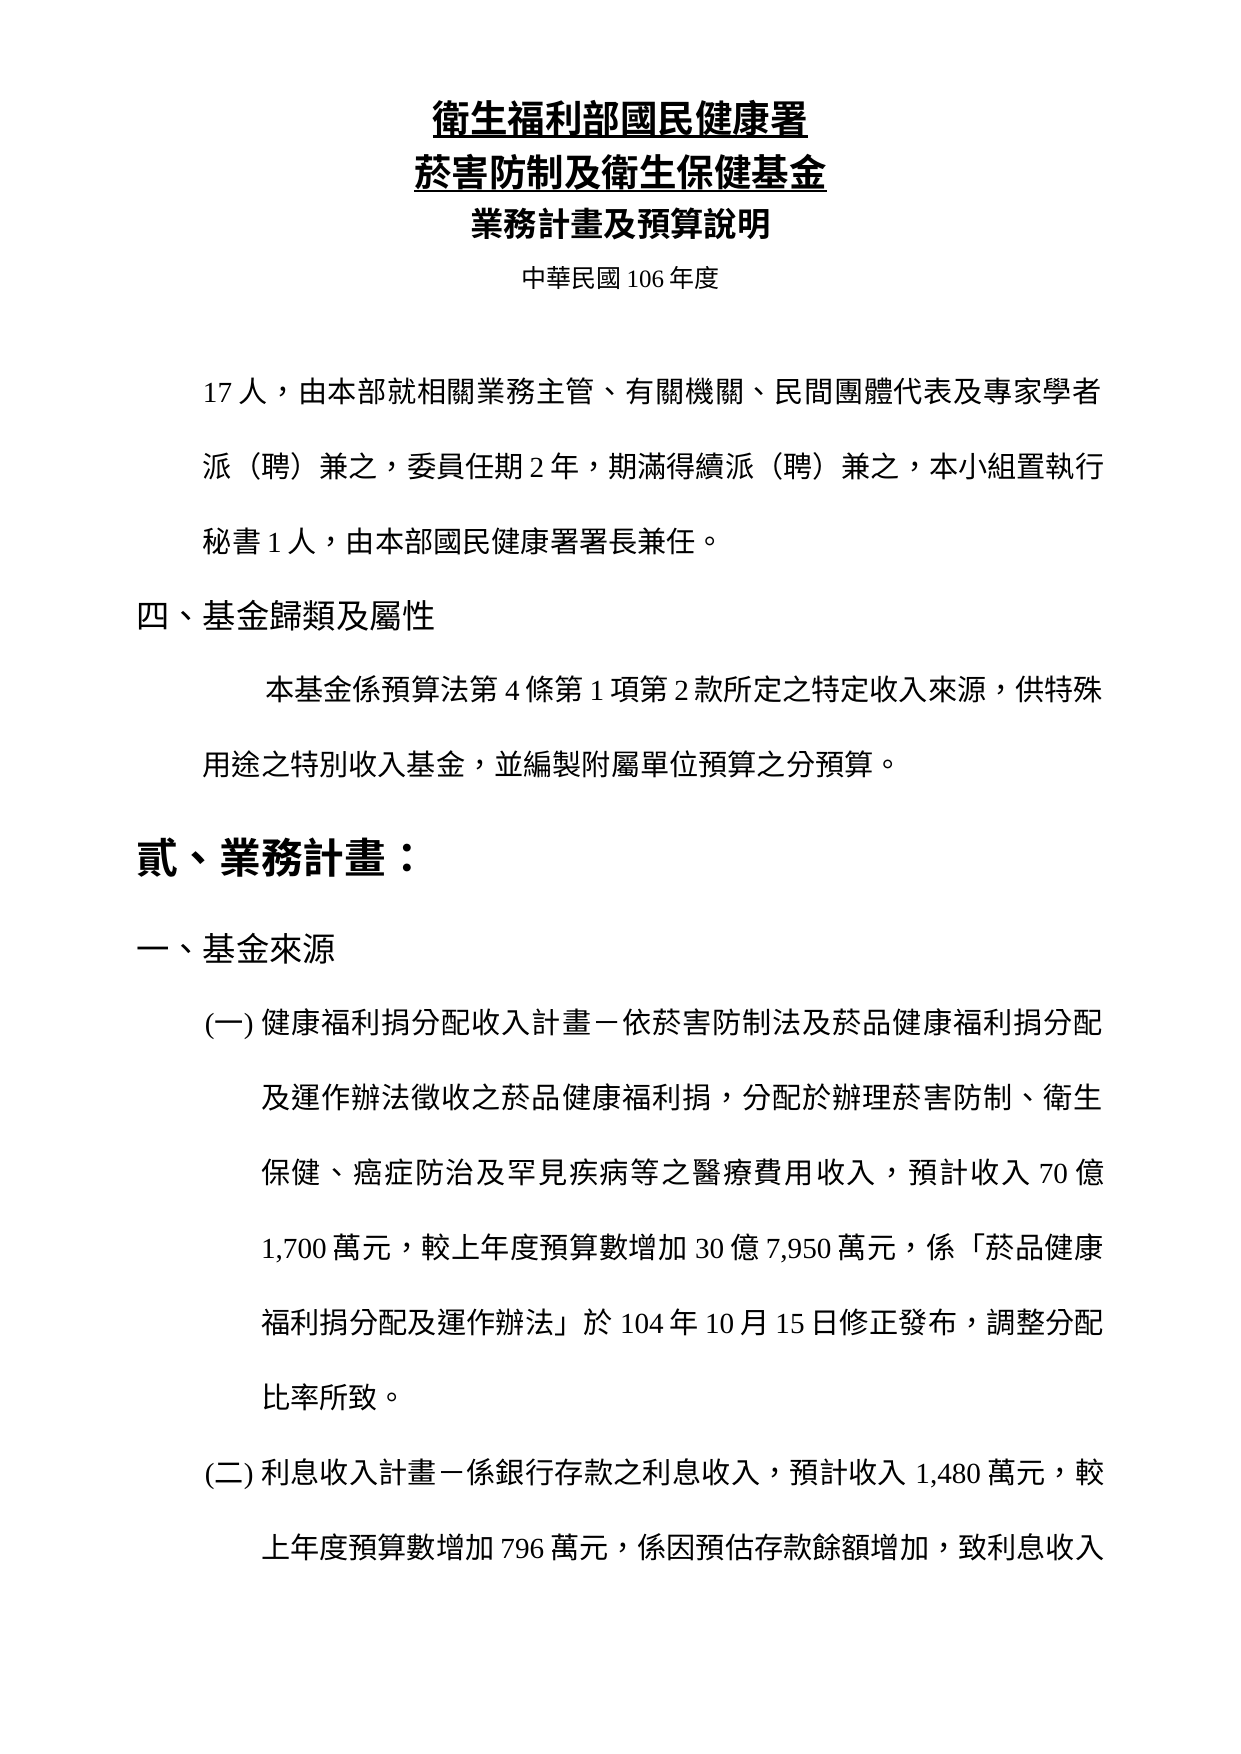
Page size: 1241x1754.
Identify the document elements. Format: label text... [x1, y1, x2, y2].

list 健康福利捐分配收入計畫－依菸害防制法及菸品健康福利捐分配及運作辦法徵收之菸品健康福利捐，分配於辦理菸害防制、衛生保健、癌症防治及罕見疾病等之醫療費用收入，預計收入70億1,700萬元，較上年度預算數增加30億7,950萬元，係「菸品健康福利捐分配及運作辦法」於104年10月15日修正發布，調整分配比率所致。 [204, 984, 1104, 1434]
text 四、基金歸類及屬性 [136, 589, 1104, 638]
text 一、基金來源 [136, 923, 1104, 971]
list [204, 1434, 1104, 1584]
text 本基金係預算法第4條第1項第2款所定之特定收入來源，供特殊用途之特別收入基金，並編製附屬單位預算之分預算。 [202, 650, 1104, 800]
text 貳、業務計畫： [136, 825, 1104, 886]
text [203, 127, 1104, 577]
